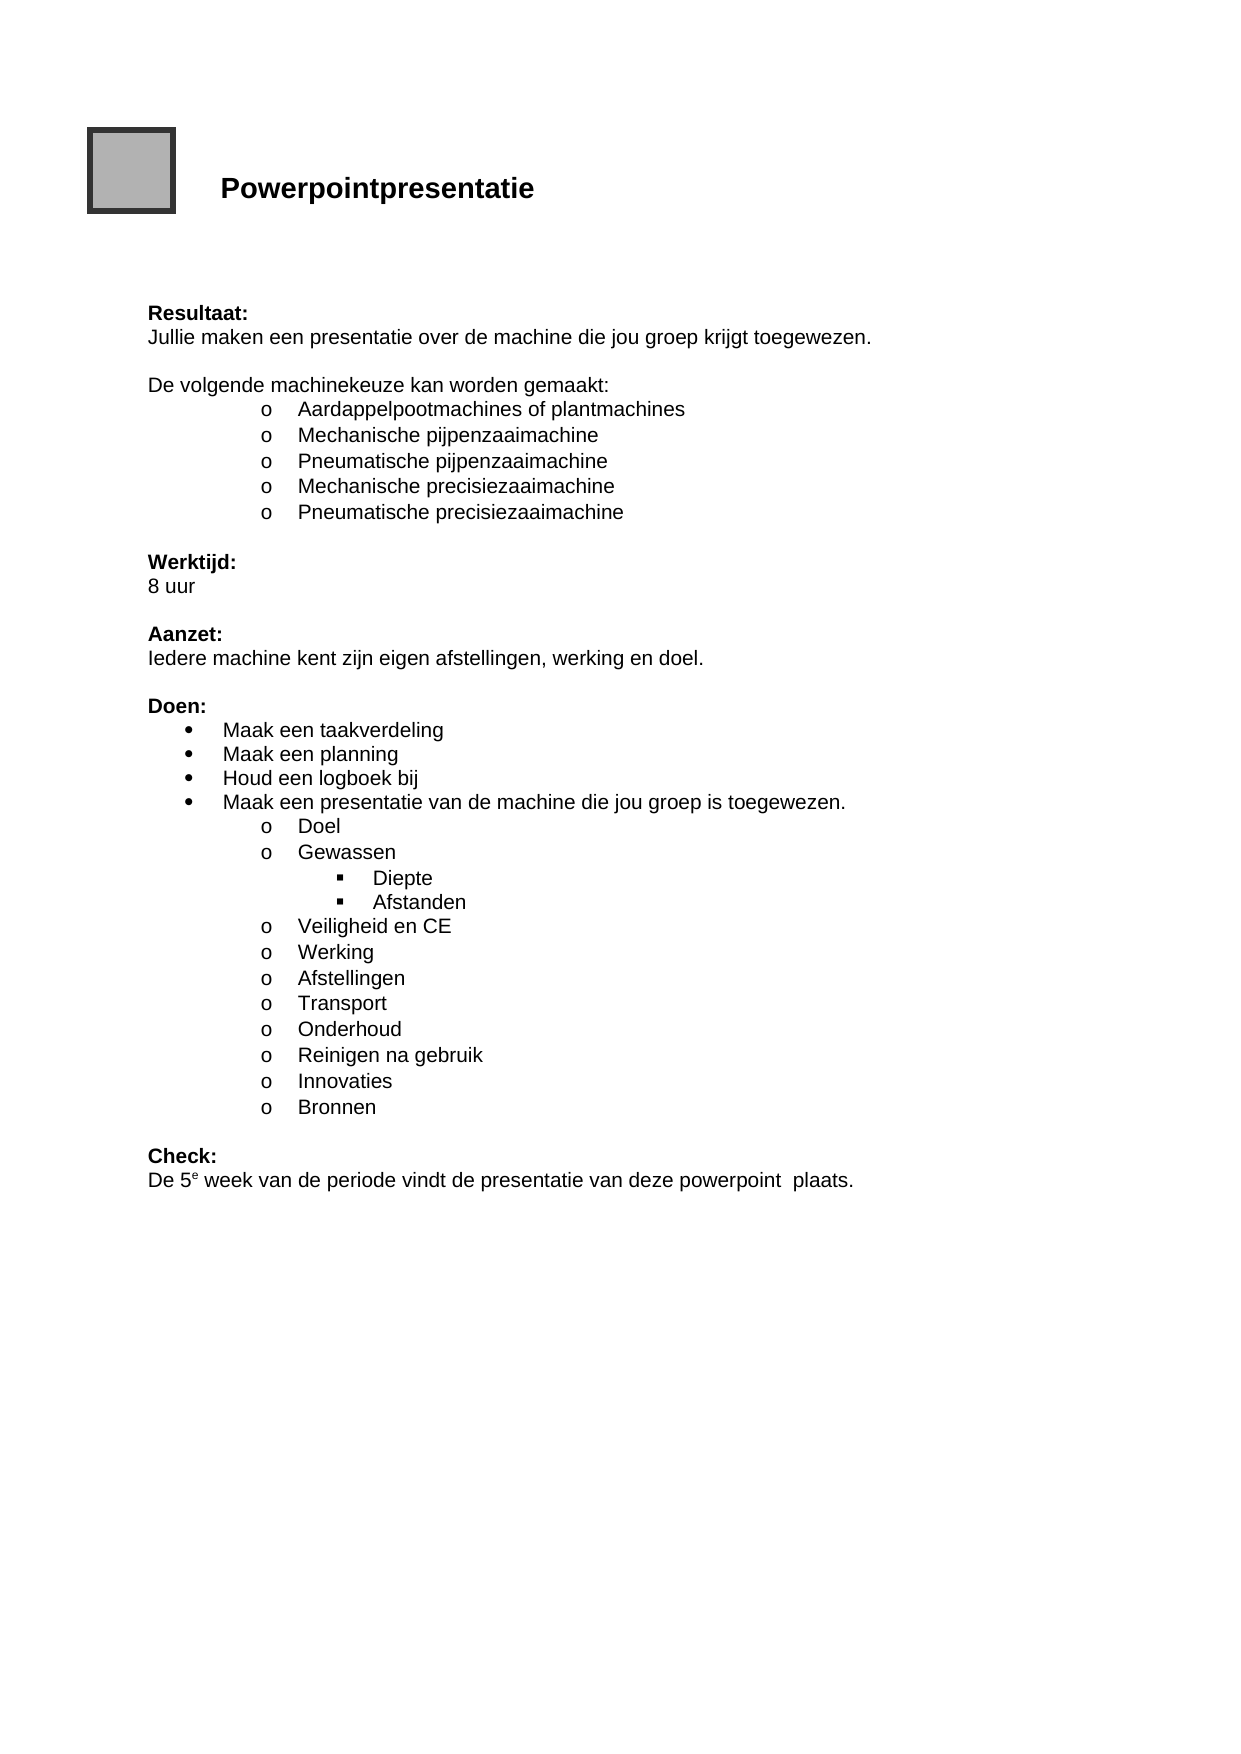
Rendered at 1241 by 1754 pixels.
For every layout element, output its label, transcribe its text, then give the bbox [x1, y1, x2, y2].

list Transport [260, 991, 1093, 1017]
list Houd een logboek bij [185, 766, 1093, 790]
list Onderhoud [260, 1017, 1093, 1043]
list Pneumatische precisiezaaimachine [260, 500, 1093, 526]
list Diepte [335, 866, 1093, 889]
text Resultaat: [148, 301, 1093, 325]
list Reinigen na gebruik [260, 1043, 1093, 1069]
list Mechanische precisiezaaimachine [260, 474, 1093, 500]
text Check: [148, 1144, 1093, 1168]
list Doel [260, 814, 1093, 840]
list Afstellingen [260, 965, 1093, 991]
text Jullie maken een presentatie over de machine die jou groep krijgt toegewezen. [148, 325, 1093, 349]
text Iedere machine kent zijn eigen afstellingen, werking en doel. [148, 646, 1093, 670]
list Innovaties [260, 1069, 1093, 1094]
text Doen: [148, 694, 1093, 718]
list Veiligheid en CE [260, 914, 1093, 939]
text De volgende machinekeuze kan worden gemaakt: [148, 373, 1093, 397]
list Maak een presentatie van de machine die jou groep is toegewezen. [185, 790, 1093, 814]
list Aardappelpootmachines of plantmachines [260, 397, 1093, 423]
list Bronnen [260, 1094, 1093, 1120]
text 8 uur [148, 574, 1093, 598]
list Afstanden [335, 889, 1093, 914]
text De 5e week van de periode vindt de presentatie van deze powerpoint plaats. [148, 1168, 1093, 1192]
text Powerpointpresentatie [148, 172, 1093, 205]
list Pneumatische pijpenzaaimachine [260, 448, 1093, 474]
list Werking [260, 939, 1093, 965]
list Mechanische pijpenzaaimachine [260, 423, 1093, 448]
list Maak een taakverdeling [185, 718, 1093, 742]
list Maak een planning [185, 742, 1093, 766]
list Gewassen [260, 840, 1093, 866]
text Aanzet: [148, 622, 1093, 646]
text Werktijd: [148, 550, 1093, 574]
